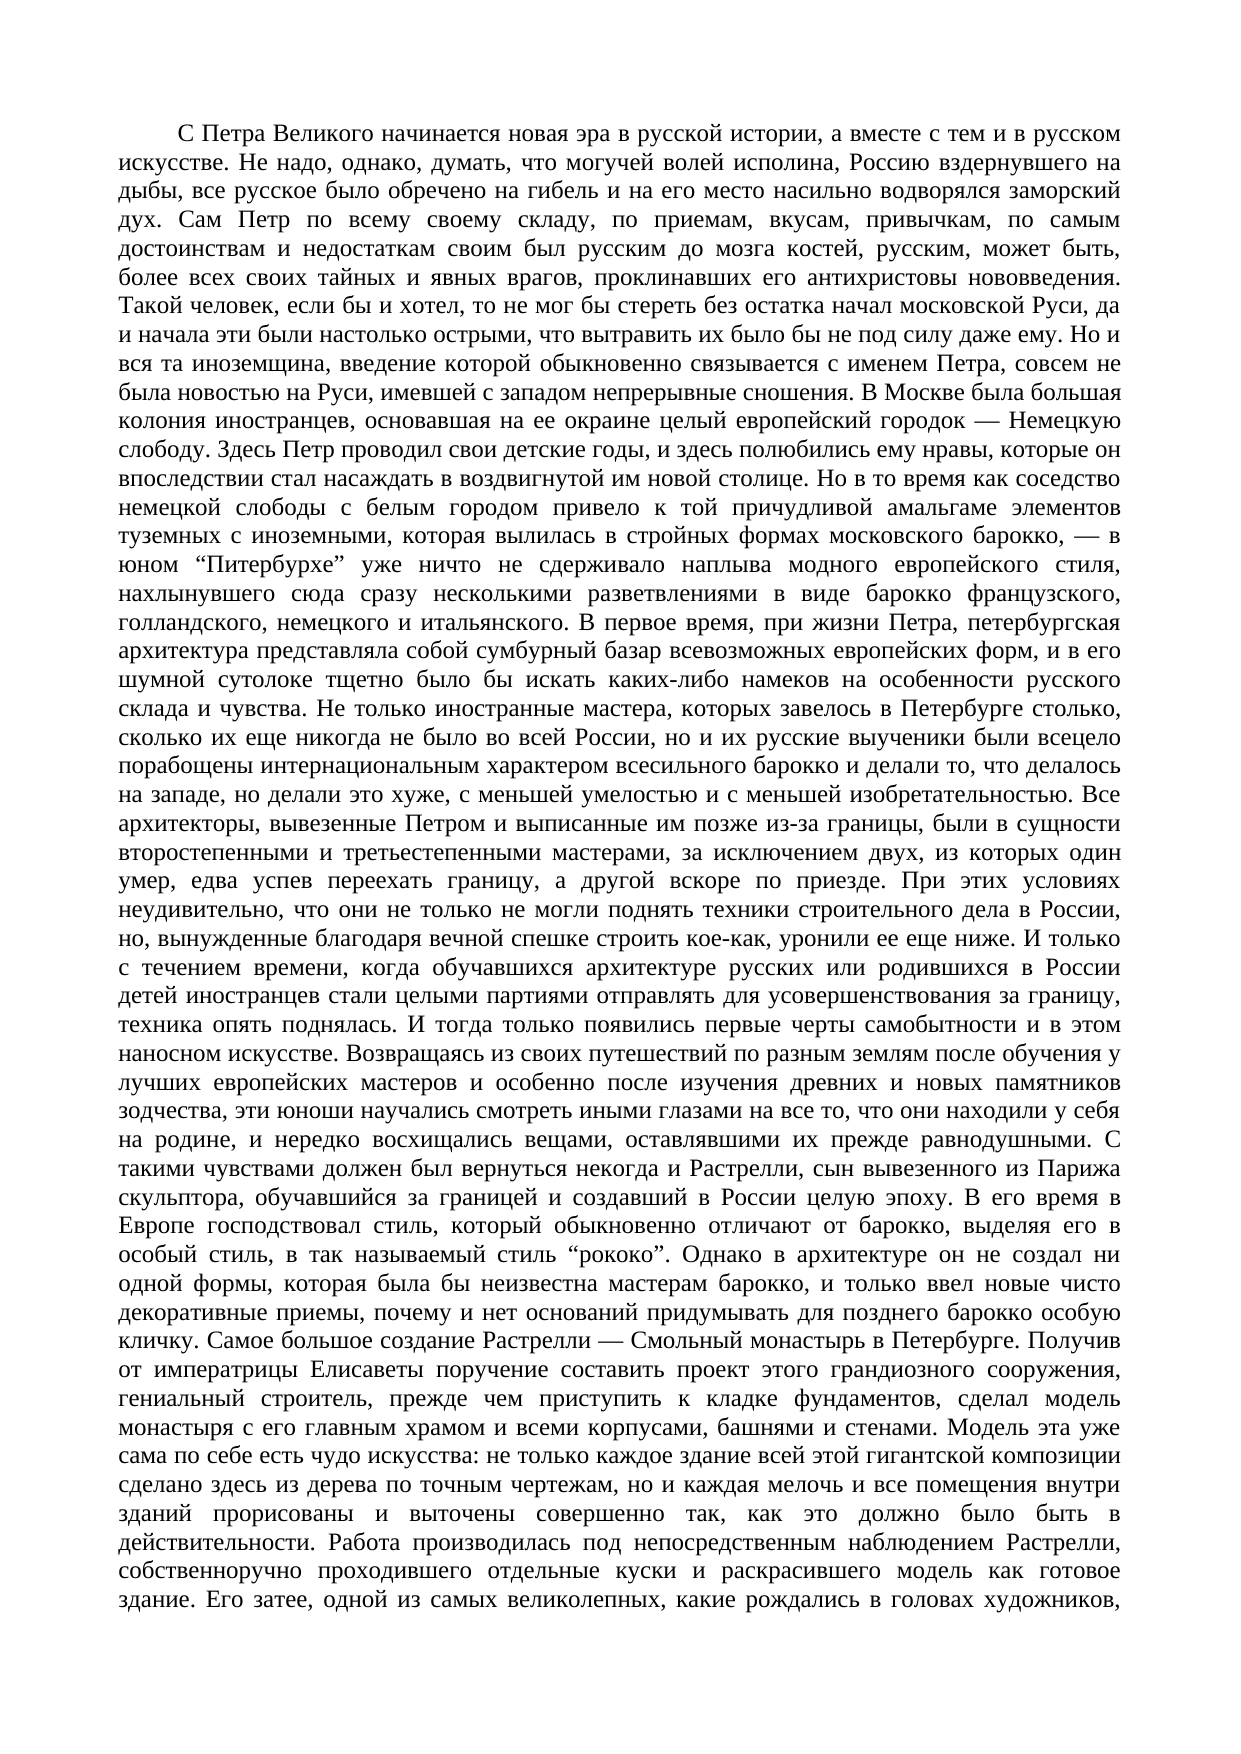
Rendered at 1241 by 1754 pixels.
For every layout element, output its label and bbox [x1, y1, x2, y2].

text [118, 118, 1122, 1613]
